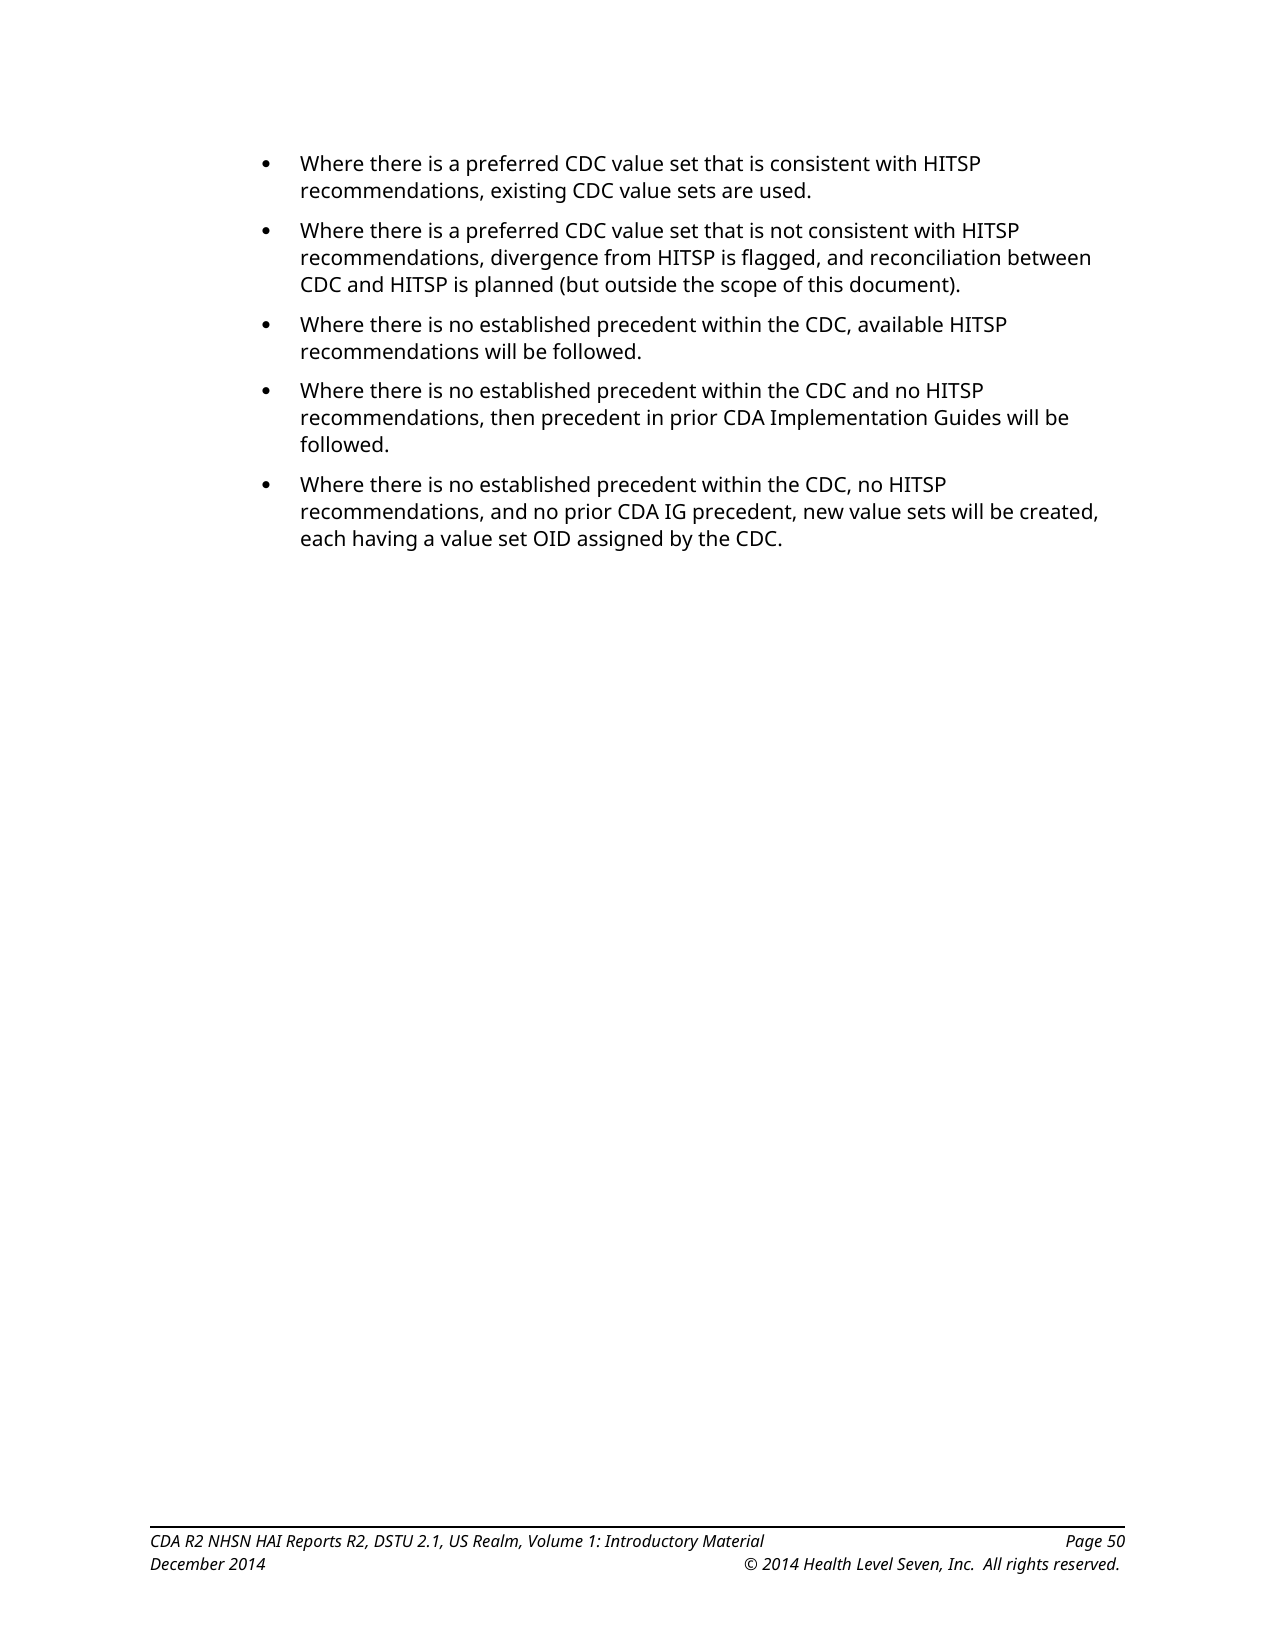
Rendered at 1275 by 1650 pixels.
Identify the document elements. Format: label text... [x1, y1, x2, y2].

list Where there is a preferred CDC value set that is consistent with HITSP recommendations, existing CDC value sets are used. [262, 150, 1125, 204]
list Where there is a preferred CDC value set that is not consistent with HITSP recommendations, divergence from HITSP is flagged, and reconciliation between CDC and HITSP is planned (but outside the scope of this document). [262, 217, 1125, 298]
list Where there is no established precedent within the CDC and no HITSP recommendations, then precedent in prior CDA Implementation Guides will be followed. [262, 377, 1125, 458]
list Where there is no established precedent within the CDC, available HITSP recommendations will be followed. [262, 310, 1125, 364]
list Where there is no established precedent within the CDC, no HITSP recommendations, and no prior CDA IG precedent, new value sets will be created, each having a value set OID assigned by the CDC. [262, 471, 1125, 552]
